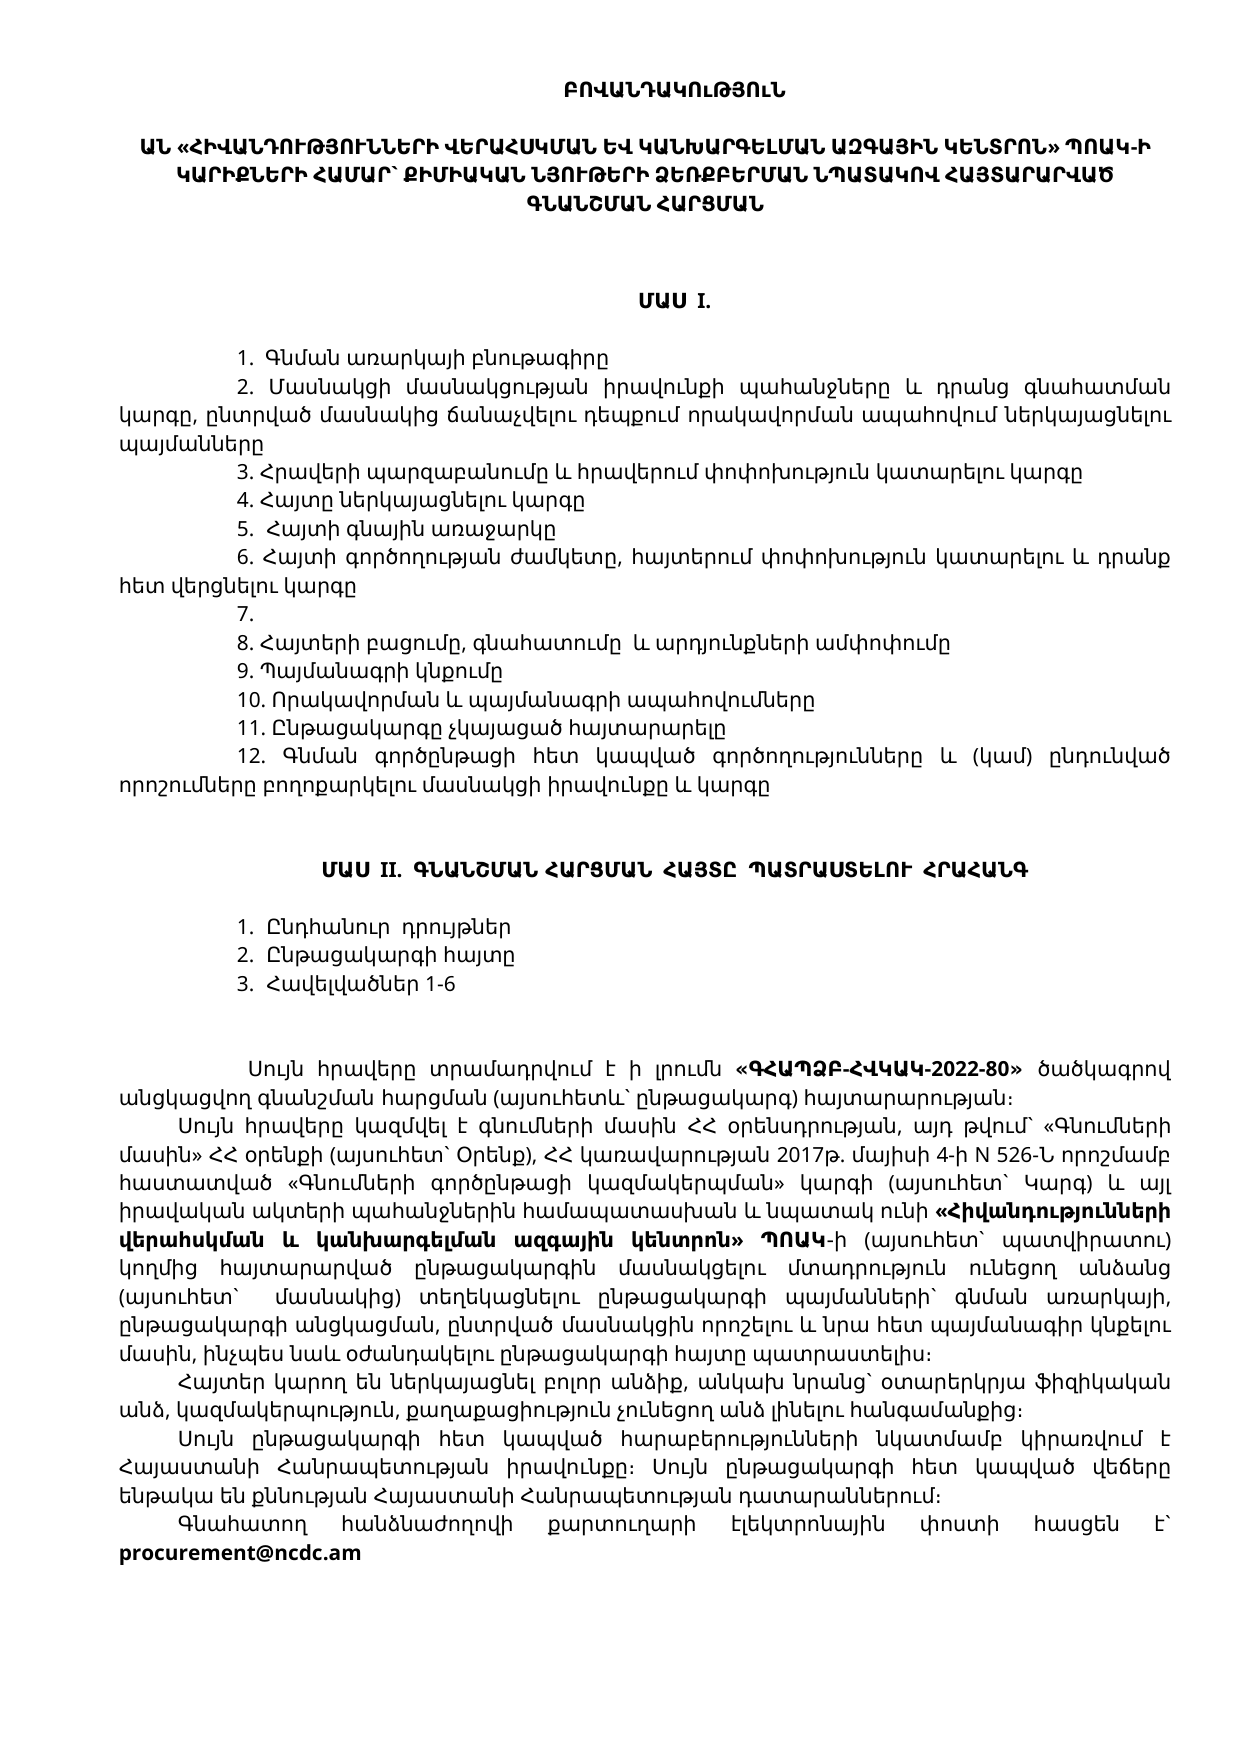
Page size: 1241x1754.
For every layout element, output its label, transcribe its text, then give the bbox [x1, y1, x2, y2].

text 1. Ընդհանուր դրույթներ [118, 912, 1171, 941]
text Հայտեր կարող են ներկայացնել բոլոր անձիք, անկախ նրանց` օտարերկրյա ֆիզիկական անձ, կազմակերպություն, քաղաքացիություն չունեցող անձ լինելու հանգամանքից։ [118, 1367, 1171, 1424]
text 3. Հավելվածներ 1-6 [118, 969, 1171, 997]
text ԱՆ «ՀԻՎԱՆԴՈՒԹՅՈՒՆՆԵՐԻ ՎԵՐԱՀՍԿՄԱՆ ԵՎ ԿԱՆԽԱՐԳԵԼՄԱՆ ԱԶԳԱՅԻՆ ԿԵՆՏՐՈՆ» ՊՈԱԿ-Ի ԿԱՐԻՔՆԵՐԻ ՀԱՄԱՐ` ՔԻՄԻԱԿԱՆ ՆՅՈՒԹԵՐԻ ՁԵՌՔԲԵՐՄԱՆ ՆՊԱՏԱԿՈՎ ՀԱՅՏԱՐԱՐՎԱԾ ԳՆԱՆՇՄԱՆ ՀԱՐՑՄԱՆ [118, 132, 1172, 217]
text ՄԱՍ II. ԳՆԱՆՇՄԱՆ ՀԱՐՑՄԱՆ ՀԱՅՏԸ ՊԱՏՐԱՍՏԵԼՈՒ ՀՐԱՀԱՆԳ [118, 855, 1171, 884]
text 2. Մասնակցի մասնակցության իրավունքի պահանջները և դրանց գնահատման կարգը, ընտրված մասնակից ճանաչվելու դեպքում որակավորման ապահովում ներկայացնելու պայմանները [118, 372, 1171, 457]
text 5. Հայտի գնային առաջարկը [118, 514, 1171, 542]
text 2. Ընթացակարգի հայտը [118, 941, 1171, 969]
text Սույն հրավերը կազմվել է գնումների մասին ՀՀ օրենսդրության, այդ թվում` «Գնումների մասին» ՀՀ օրենքի (այսուհետ` Օրենք), ՀՀ կառավարության 2017թ. մայիսի 4-ի N 526-Ն որոշմամբ հաստատված «Գնումների գործընթացի կազմակերպման» կարգի (այսուհետ` Կարգ) և այլ իրավական ակտերի պահանջներին համապատասխան և նպատակ ունի «Հիվանդությունների վերահսկման և կանխարգելման ազգային կենտրոն» ՊՈԱԿ-ի (այսուհետ` պատվիրատու) կողմից հայտարարված ընթացակարգին մասնակցելու մտադրություն ունեցող անձանց (այսուհետ` մասնակից) տեղեկացնելու ընթացակարգի պայմանների` գնման առարկայի, ընթացակարգի անցկացման, ընտրված մասնակցին որոշելու և նրա հետ պայմանագիր կնքելու մասին, ինչպես նաև օժանդակելու ընթացակարգի հայտը պատրաստելիս։ [118, 1111, 1171, 1367]
text Սույն հրավերը տրամադրվում է ի լրումն «ԳՀԱՊՁԲ-ՀՎԿԱԿ-2022-80» ծածկագրով անցկացվող գնանշման հարցման (այսուհետև` ընթացակարգ) հայտարարության։ [118, 1054, 1171, 1111]
text 9. Պայմանագրի կնքումը [118, 656, 1171, 685]
text 8. Հայտերի բացումը, գնահատումը և արդյունքների ամփոփումը [118, 628, 1171, 656]
text ԲՈՎԱՆԴԱԿՈւԹՅՈւՆ [118, 75, 1171, 103]
text 3. Հրավերի պարզաբանումը և հրավերում փոփոխություն կատարելու կարգը [118, 457, 1171, 486]
text 11. Ընթացակարգը չկայացած հայտարարելը [118, 713, 1171, 742]
text Գնահատող հանձնաժողովի քարտուղարի էլեկտրոնային փոստի հասցեն է` procurement@ncdc.am [118, 1509, 1171, 1566]
text 4. Հայտը ներկայացնելու կարգը [118, 486, 1171, 514]
text ՄԱՍ I. [118, 287, 1171, 315]
text 1. Գնման առարկայի բնութագիրը [118, 343, 1171, 372]
text 7. [118, 599, 1171, 628]
text 12. Գնման գործընթացի հետ կապված գործողությունները և (կամ) ընդունված որոշումները բողոքարկելու մասնակցի իրավունքը և կարգը [118, 742, 1171, 798]
text Սույն ընթացակարգի հետ կապված հարաբերությունների նկատմամբ կիրառվում է Հայաստանի Հանրապետության իրավունքը։ Սույն ընթացակարգի հետ կապված վեճերը ենթակա են քննության Հայաստանի Հանրապետության դատարաններում։ [118, 1424, 1171, 1509]
text 10. Որակավորման և պայմանագրի ապահովումները [118, 685, 1171, 713]
text 6. Հայտի գործողության ժամկետը, հայտերում փոփոխություն կատարելու և դրանք հետ վերցնելու կարգը [118, 542, 1171, 599]
